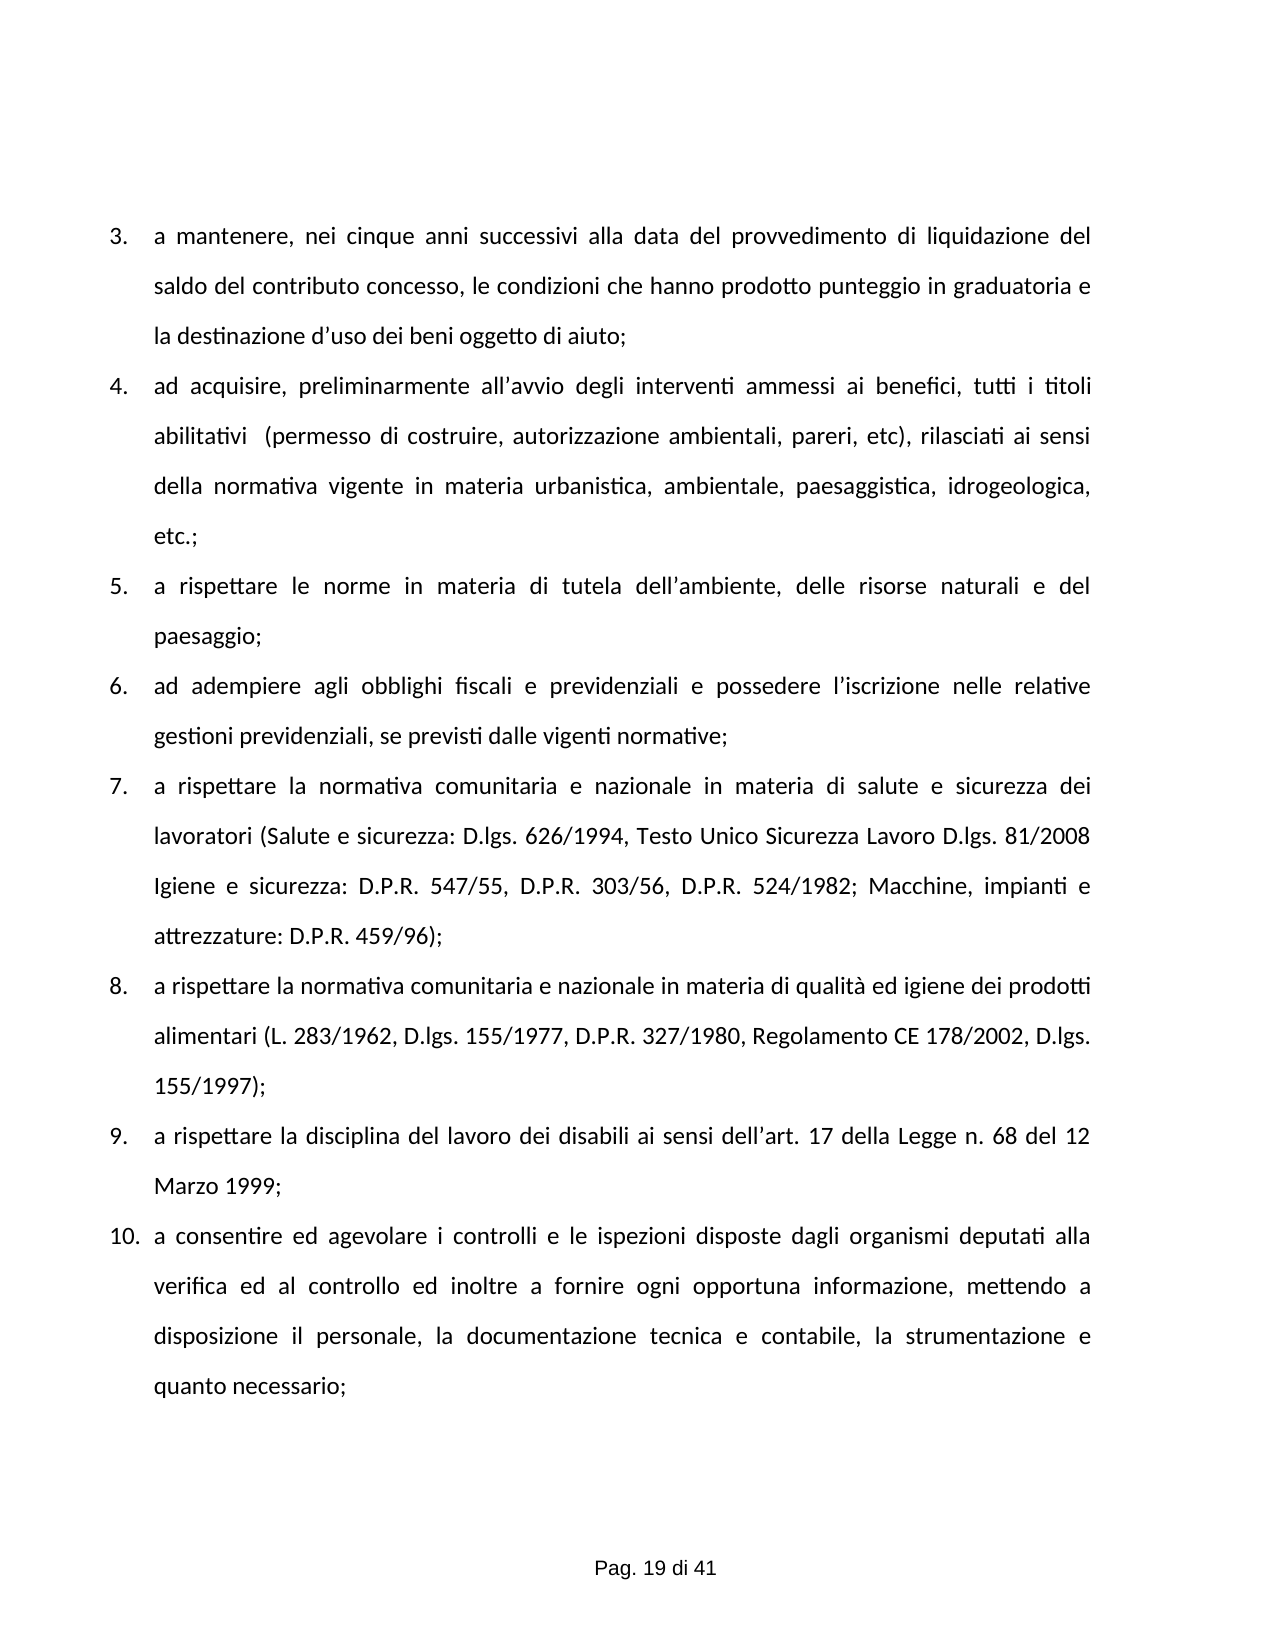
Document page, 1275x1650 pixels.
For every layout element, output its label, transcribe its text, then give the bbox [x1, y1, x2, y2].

list a consentire ed agevolare i controlli e le ispezioni disposte dagli organismi deputati alla verifica ed al controllo ed inoltre a fornire ogni opportuna informazione, mettendo a disposizione il personale, la documentazione tecnica e contabile, la strumentazione e quanto necessario; [109, 1201, 1093, 1401]
list ad adempiere agli obblighi fiscali e previdenziali e possedere l’iscrizione nelle relative gestioni previdenziali, se previsti dalle vigenti normative; [109, 651, 1093, 751]
list a rispettare la disciplina del lavoro dei disabili ai sensi dell’art. 17 della Legge n. 68 del 12 Marzo 1999; [109, 1101, 1093, 1201]
list ad acquisire, preliminarmente all’avvio degli interventi ammessi ai benefici, tutti i titoli abilitativi (permesso di costruire, autorizzazione ambientali, pareri, etc), rilasciati ai sensi della normativa vigente in materia urbanistica, ambientale, paesaggistica, idrogeologica, etc.; [109, 351, 1093, 551]
list a rispettare la normativa comunitaria e nazionale in materia di salute e sicurezza dei lavoratori (Salute e sicurezza: D.lgs. 626/1994, Testo Unico Sicurezza Lavoro D.lgs. 81/2008 Igiene e sicurezza: D.P.R. 547/55, D.P.R. 303/56, D.P.R. 524/1982; Macchine, impianti e attrezzature: D.P.R. 459/96); [109, 751, 1093, 951]
list a rispettare le norme in materia di tutela dell’ambiente, delle risorse naturali e del paesaggio; [109, 551, 1093, 651]
list a rispettare la normativa comunitaria e nazionale in materia di qualità ed igiene dei prodotti alimentari (L. 283/1962, D.lgs. 155/1977, D.P.R. 327/1980, Regolamento CE 178/2002, D.lgs. 155/1997); [109, 951, 1093, 1101]
list a mantenere, nei cinque anni successivi alla data del provvedimento di liquidazione del saldo del contributo concesso, le condizioni che hanno prodotto punteggio in graduatoria e la destinazione d’uso dei beni oggetto di aiuto; [109, 201, 1093, 351]
